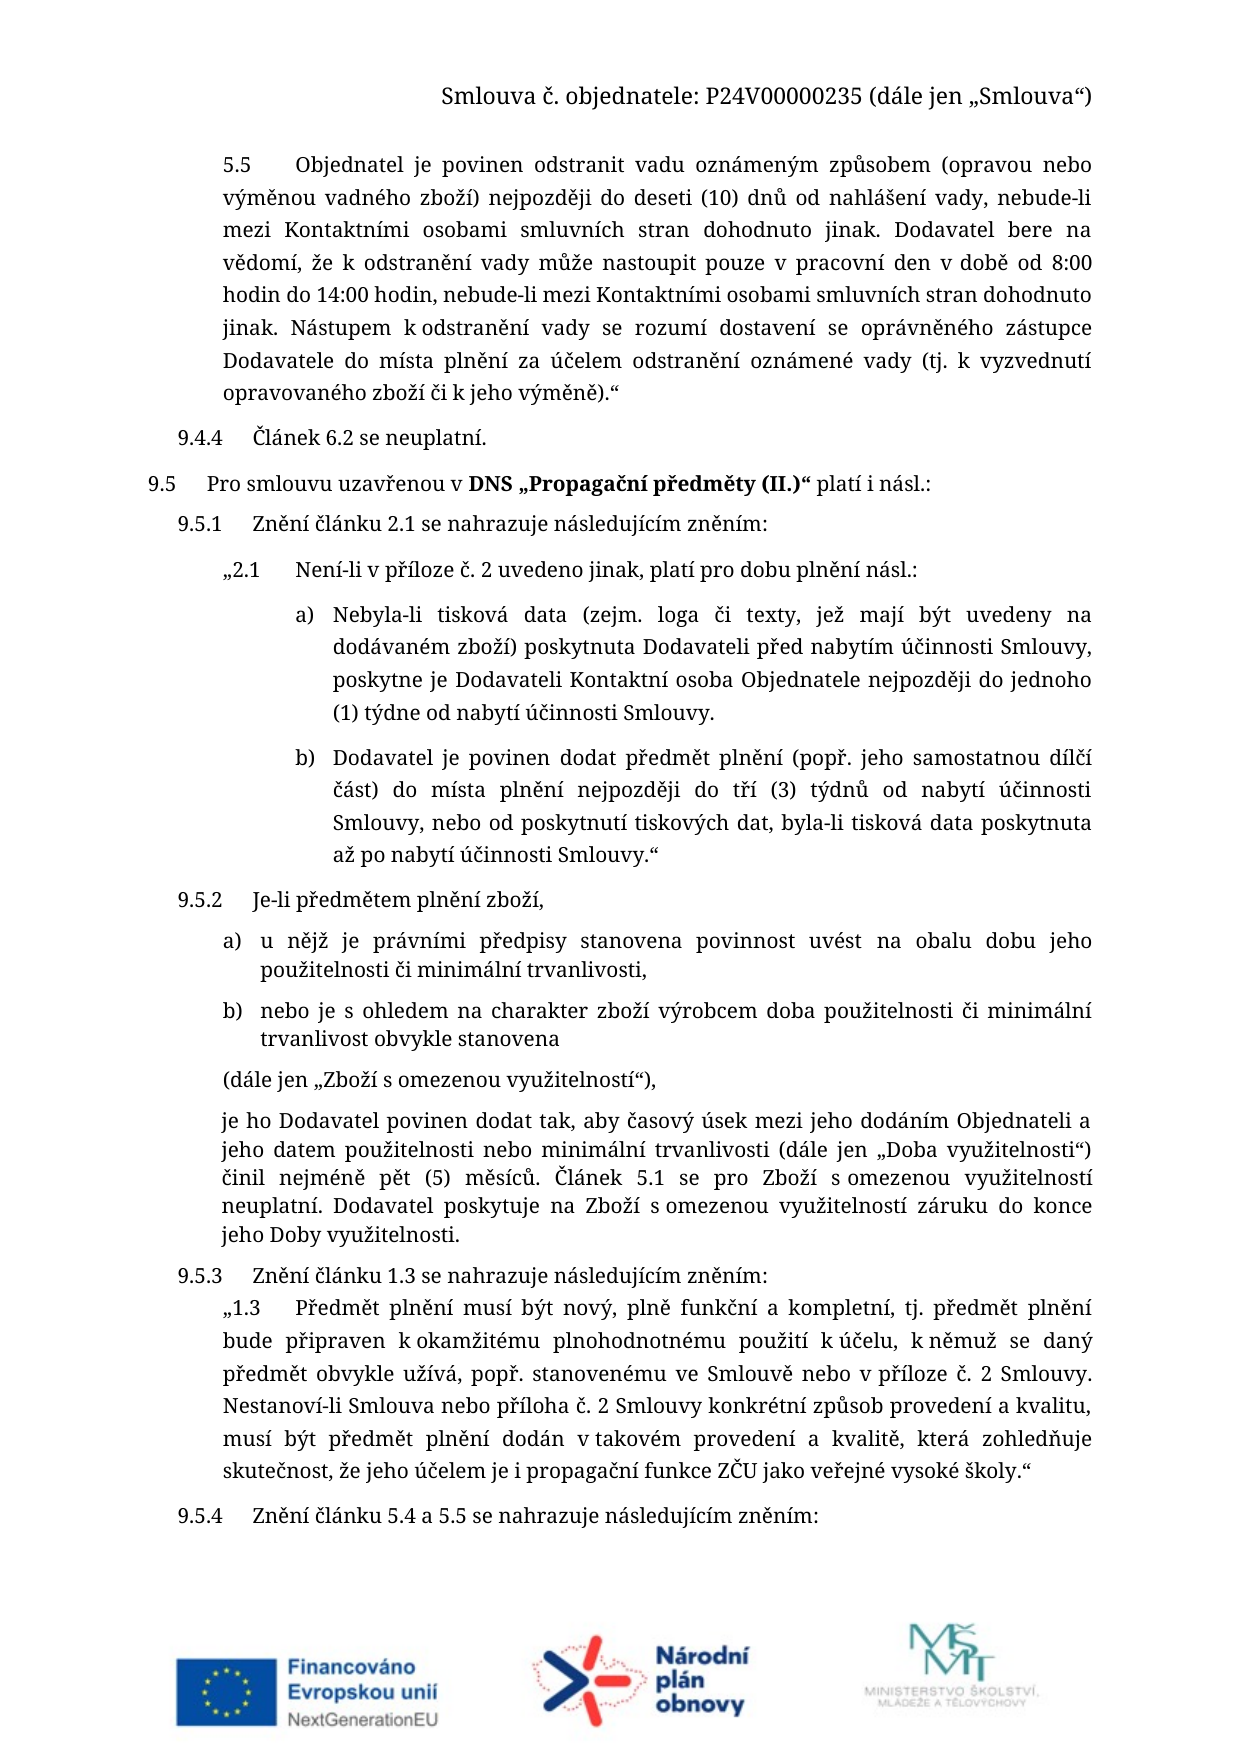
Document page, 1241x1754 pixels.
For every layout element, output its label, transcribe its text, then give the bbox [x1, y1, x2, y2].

list Článek 6.2 se neuplatní. [177, 423, 1093, 452]
list Pro smlouvu uzavřenou v DNS „Propagační předměty (II.)“ platí i násl.: [148, 469, 1093, 497]
list Dodavatel je povinen dodat předmět plnění (popř. jeho samostatnou dílčí část) do místa plnění nejpozději do tří (3) týdnů od nabytí účinnosti Smlouvy, nebo od poskytnutí tiskových dat, byla-li tisková data poskytnuta až po nabytí účinnosti Smlouvy.“ [295, 743, 1093, 869]
list Znění článku 2.1 se nahrazuje následujícím zněním: [177, 509, 1093, 538]
list nebo je s ohledem na charakter zboží výrobcem doba použitelnosti či minimální trvanlivost obvykle stanovena [223, 996, 1093, 1053]
list „1.3 Předmět plnění musí být nový, plně funkční a kompletní, tj. předmět plnění bude připraven k okamžitému plnohodnotnému použití k účelu, k němuž se daný předmět obvykle užívá, popř. stanovenému ve Smlouvě nebo v příloze č. 2 Smlouvy. Nestanoví-li Smlouva nebo příloha č. 2 Smlouvy konkrétní způsob provedení a kvalitu, musí být předmět plnění dodán v takovém provedení a kvalitě, která zohledňuje skutečnost, že jeho účelem je i propagační funkce ZČU jako veřejné vysoké školy.“ [223, 1293, 1093, 1485]
list Znění článku 5.4 a 5.5 se nahrazuje následujícím zněním: [177, 1502, 1093, 1530]
list „2.1 Není-li v příloze č. 2 uvedeno jinak, platí pro dobu plnění násl.: [223, 555, 1093, 583]
list Znění článku 1.3 se nahrazuje následujícím zněním: [177, 1261, 1093, 1289]
picture [147, 1577, 1093, 1754]
list Je-li předmětem plnění zboží, [177, 886, 1093, 914]
text je ho Dodavatel povinen dodat tak, aby časový úsek mezi jeho dodáním Objednateli a jeho datem použitelnosti nebo minimální trvanlivosti (dále jen „Doba využitelnosti“) činil nejméně pět (5) měsíců. Článek 5.1 se pro Zboží s omezenou využitelností neuplatní. Dodavatel poskytuje na Zboží s omezenou využitelností záruku do konce jeho Doby využitelnosti. [221, 1106, 1093, 1248]
list u nějž je právními předpisy stanovena povinnost uvést na obalu dobu jeho použitelnosti či minimální trvanlivosti, [223, 927, 1093, 983]
list Nebyla-li tisková data (zejm. loga či texty, jež mají být uvedeny na dodávaném zboží) poskytnuta Dodavateli před nabytím účinnosti Smlouvy, poskytne je Dodavateli Kontaktní osoba Objednatele nejpozději do jednoho (1) týdne od nabytí účinnosti Smlouvy. [295, 600, 1093, 726]
text (dále jen „Zboží s omezenou využitelností“), [223, 1065, 1093, 1094]
list 5.5 Objednatel je povinen odstranit vadu oznámeným způsobem (opravou nebo výměnou vadného zboží) nejpozději do deseti (10) dnů od nahlášení vady, nebude-li mezi Kontaktními osobami smluvních stran dohodnuto jinak. Dodavatel bere na vědomí, že k odstranění vady může nastoupit pouze v pracovní den v době od 8:00 hodin do 14:00 hodin, nebude-li mezi Kontaktními osobami smluvních stran dohodnuto jinak. Nástupem k odstranění vady se rozumí dostavení se oprávněného zástupce Dodavatele do místa plnění za účelem odstranění oznámené vady (tj. k vyzvednutí opravovaného zboží či k jeho výměně).“ [223, 150, 1093, 407]
